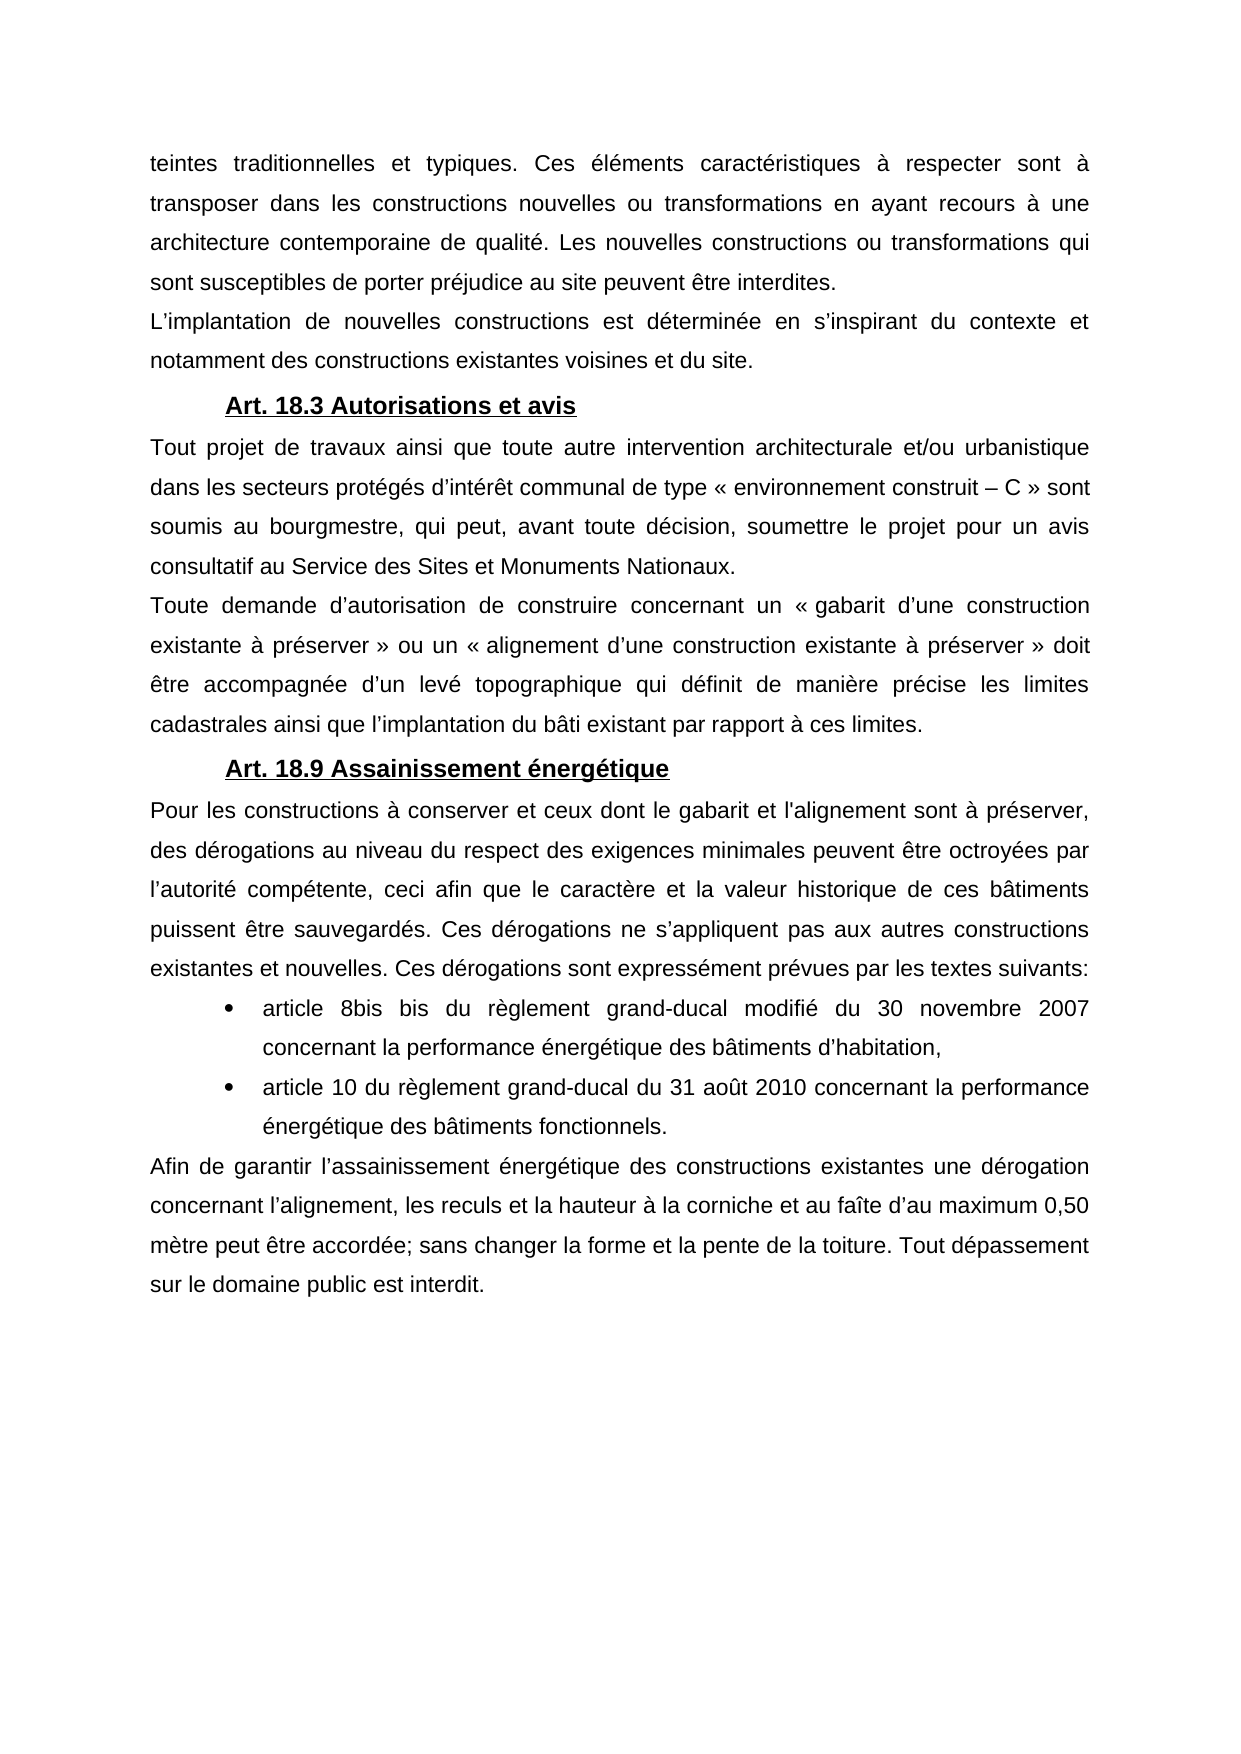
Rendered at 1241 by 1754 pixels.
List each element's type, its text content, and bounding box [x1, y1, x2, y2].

list article 10 du règlement grand-ducal du 31 août 2010 concernant la performance énergétique des bâtiments fonctionnels. [225, 1074, 1090, 1139]
subtitle Art. 18.3 Autorisations et avis [225, 391, 1090, 420]
text Afin de garantir l’assainissement énergétique des constructions existantes une dérogation concernant l’alignement, les reculs et la hauteur à la corniche et au faîte d’au maximum 0,50 mètre peut être accordée; sans changer la forme et la pente de la toiture. Tout dépassement sur le domaine public est interdit. [150, 1153, 1090, 1297]
list article 8bis bis du règlement grand-ducal modifié du 30 novembre 2007 concernant la performance énergétique des bâtiments d’habitation, [225, 995, 1090, 1061]
text Toute demande d’autorisation de construire concernant un « gabarit d’une construction existante à préserver » ou un « alignement d’une construction existante à préserver » doit être accompagnée d’un levé topographique qui définit de manière précise les limites cadastrales ainsi que l’implantation du bâti existant par rapport à ces limites. [150, 592, 1090, 737]
text Tout projet de travaux ainsi que toute autre intervention architecturale et/ou urbanistique dans les secteurs protégés d’intérêt communal de type « environnement construit – C » sont soumis au bourgmestre, qui peut, avant toute décision, soumettre le projet pour un avis consultatif au Service des Sites et Monuments Nationaux. [150, 434, 1090, 579]
text Pour les constructions à conserver et ceux dont le gabarit et l'alignement sont à préserver, des dérogations au niveau du respect des exigences minimales peuvent être octroyées par l’autorité compétente, ceci afin que le caractère et la valeur historique de ces bâtiments puissent être sauvegardés. Ces dérogations ne s’appliquent pas aux autres constructions existantes et nouvelles. Ces dérogations sont expressément prévues par les textes suivants: [150, 797, 1090, 982]
subtitle Art. 18.9 Assainissement énergétique [225, 754, 1090, 783]
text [150, 150, 1090, 295]
text L’implantation de nouvelles constructions est déterminée en s’inspirant du contexte et notamment des constructions existantes voisines et du site. [150, 308, 1090, 374]
